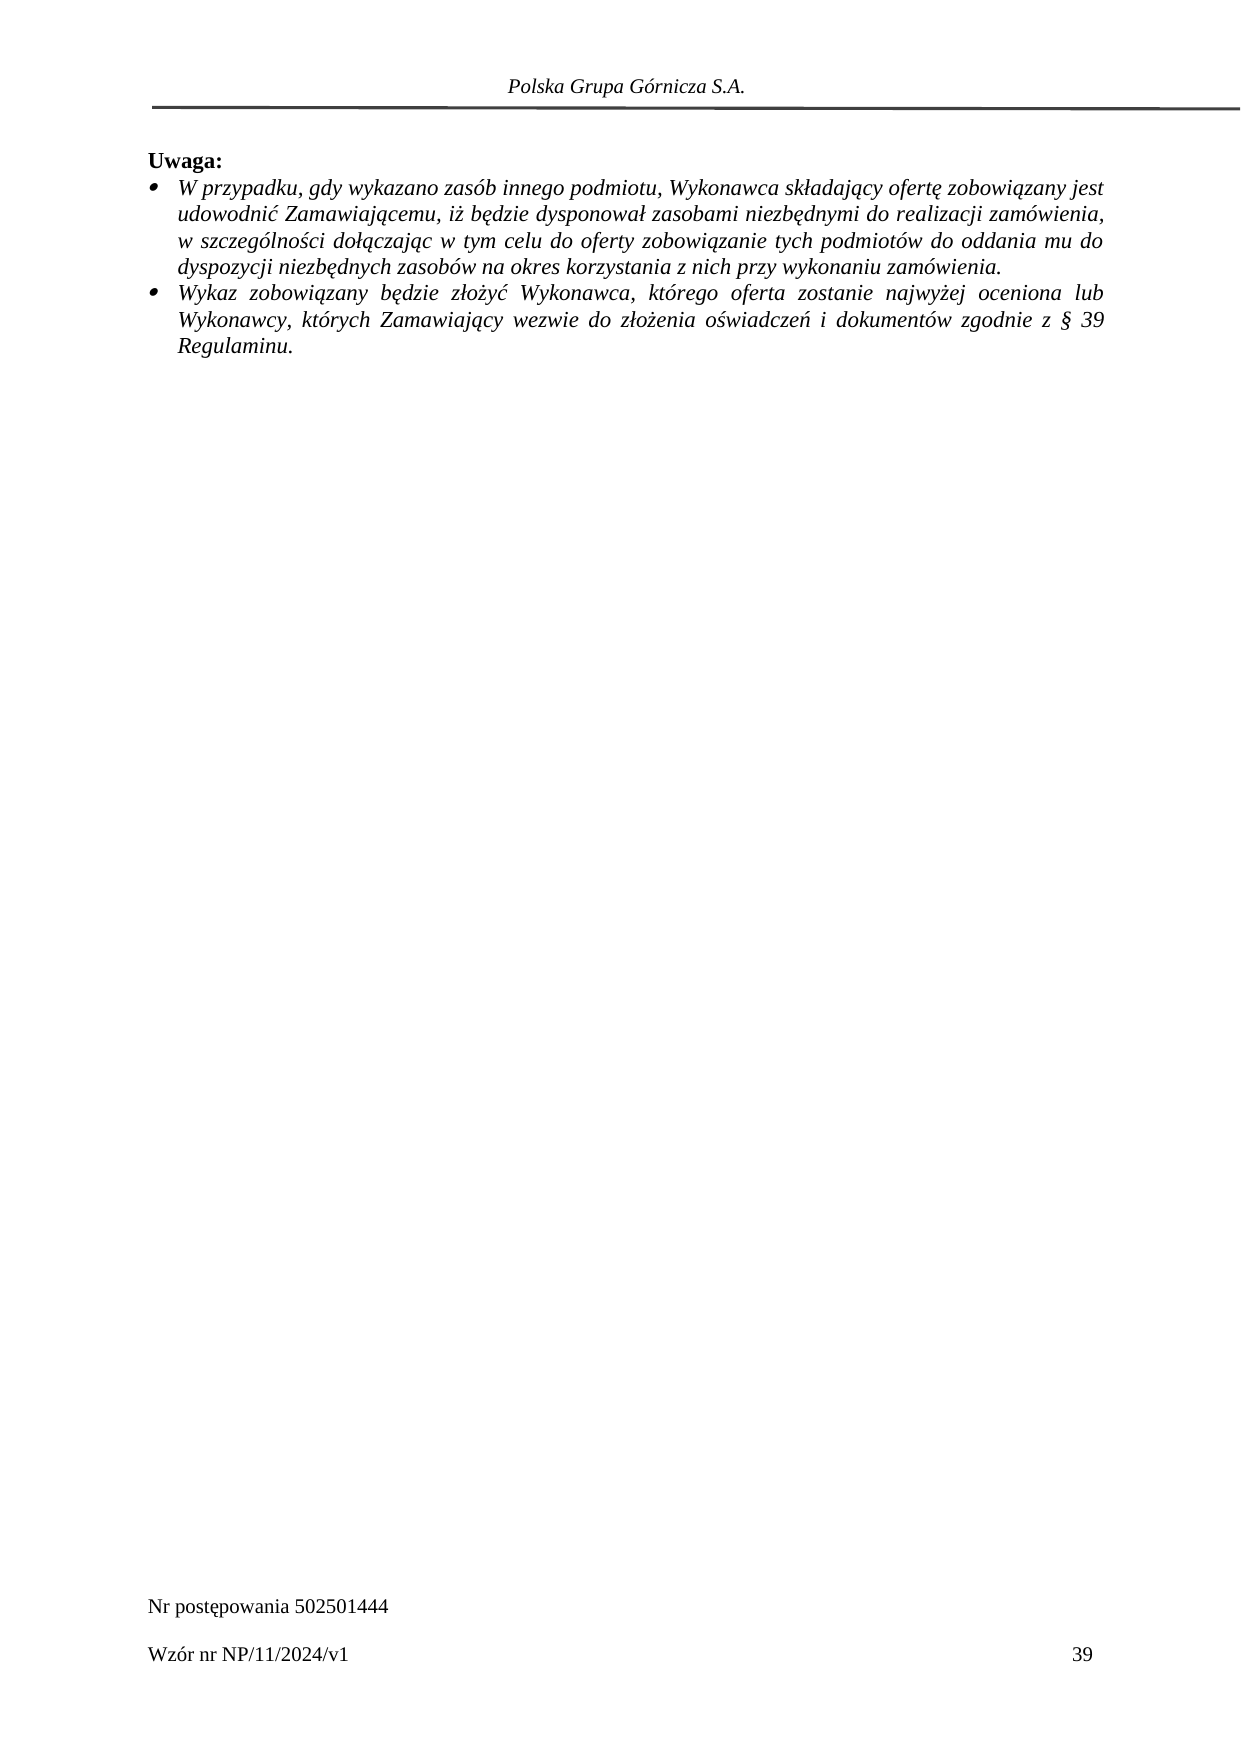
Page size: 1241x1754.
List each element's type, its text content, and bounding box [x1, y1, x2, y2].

list W przypadku, gdy wykazano zasób innego podmiotu, Wykonawca składający ofertę zobowiązany jest udowodnić Zamawiającemu, iż będzie dysponował zasobami niezbędnymi do realizacji zamówienia, w szczególności dołączając w tym celu do oferty zobowiązanie tych podmiotów do oddania mu do dyspozycji niezbędnych zasobów na okres korzystania z nich przy wykonaniu zamówienia. [148, 174, 1107, 279]
text Uwaga: [148, 148, 1107, 174]
list Wykaz zobowiązany będzie złożyć Wykonawca, którego oferta zostanie najwyżej oceniona lub Wykonawcy, których Zamawiający wezwie do złożenia oświadczeń i dokumentów zgodnie z § 39 Regulaminu. [148, 279, 1107, 358]
